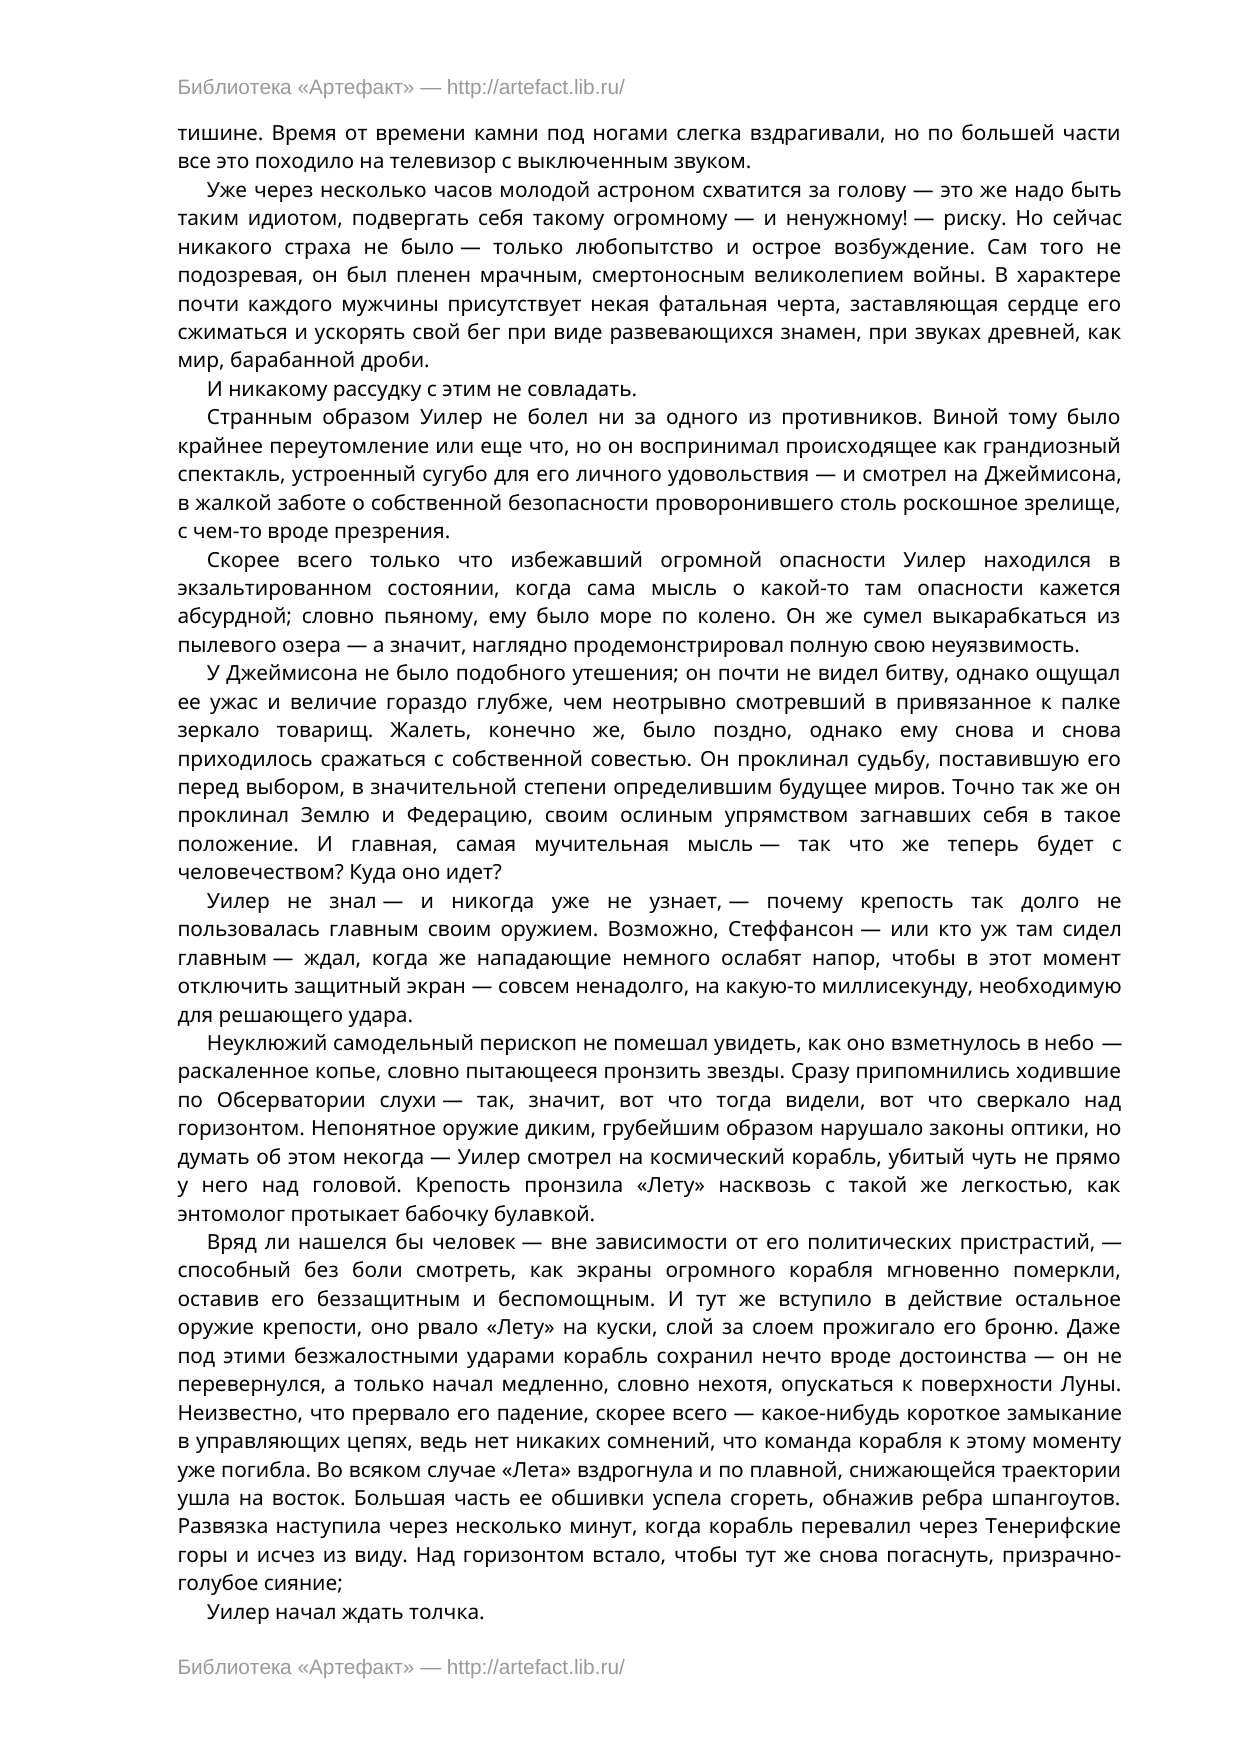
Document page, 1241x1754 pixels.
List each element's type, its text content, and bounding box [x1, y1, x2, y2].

text Странным образом Уилер не болел ни за одного из противников. Виной тому было крайнее переутомление или еще что, но он воспринимал происходящее как грандиозный спектакль, устроенный сугубо для его личного удовольствия — и смотрел на Джеймисона, в жалкой заботе о собственной безопасности проворонившего столь роскошное зрелище, с чем-то вроде презрения. [177, 402, 1122, 545]
text У Джеймисона не было подобного утешения; он почти не видел битву, однако ощущал ее ужас и величие гораздо глубже, чем неотрывно смотревший в привязанное к палке зеркало товарищ. Жалеть, конечно же, было поздно, однако ему снова и снова приходилось сражаться с собственной совестью. Он проклинал судьбу, поставившую его перед выбором, в значительной степени определившим будущее миров. Точно так же он проклинал Землю и Федерацию, своим ослиным упрямством загнавших себя в такое положение. И главная, самая мучительная мысль — так что же теперь будет с человечеством? Куда оно идет? [177, 658, 1122, 886]
text Скорее всего только что избежавший огромной опасности Уилер находился в экзальтированном состоянии, когда сама мысль о какой-то там опасности кажется абсурдной; словно пьяному, ему было море по колено. Он же сумел выкарабкаться из пылевого озера — а значит, наглядно продемонстрировал полную свою неуязвимость. [177, 545, 1122, 658]
text И никакому рассудку с этим не совладать. [177, 374, 1122, 402]
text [177, 118, 1122, 175]
text Уилер начал ждать толчка. [177, 1597, 1122, 1625]
text Уилер не знал — и никогда уже не узнает, — почему крепость так долго не пользовалась главным своим оружием. Возможно, Стеффансон — или кто уж там сидел главным — ждал, когда же нападающие немного ослабят напор, чтобы в этот момент отключить защитный экран — совсем ненадолго, на какую-то миллисекунду, необходимую для решающего удара. [177, 886, 1122, 1028]
text Вряд ли нашелся бы человек — вне зависимости от его политических пристрастий, — способный без боли смотреть, как экраны огромного корабля мгновенно померкли, оставив его беззащитным и беспомощным. И тут же вступило в действие остальное оружие крепости, оно рвало «Лету» на куски, слой за слоем прожигало его броню. Даже под этими безжалостными ударами корабль сохранил нечто вроде достоинства — он не перевернулся, а только начал медленно, словно нехотя, опускаться к поверхности Луны. Неизвестно, что прервало его падение, скорее всего — какое-нибудь короткое замыкание в управляющих цепях, ведь нет никаких сомнений, что команда корабля к этому моменту уже погибла. Во всяком случае «Лета» вздрогнула и по плавной, снижающейся траектории ушла на восток. Большая часть ее обшивки успела сгореть, обнажив ребра шпангоутов. Развязка наступила через несколько минут, когда корабль перевалил через Тенерифские горы и исчез из виду. Над горизонтом встало, чтобы тут же снова погаснуть, призрачно-голубое сияние; [177, 1227, 1122, 1597]
text Неуклюжий самодельный перископ не помешал увидеть, как оно взметнулось в небо — раскаленное копье, словно пытающееся пронзить звезды. Сразу припомнились ходившие по Обсерватории слухи — так, значит, вот что тогда видели, вот что сверкало над горизонтом. Непонятное оружие диким, грубейшим образом нарушало законы оптики, но думать об этом некогда — Уилер смотрел на космический корабль, убитый чуть не прямо у него над головой. Крепость пронзила «Лету» насквозь с такой же легкостью, как энтомолог протыкает бабочку булавкой. [177, 1028, 1122, 1227]
text Уже через несколько часов молодой астроном схватится за голову — это же надо быть таким идиотом, подвергать себя такому огромному — и ненужному! — риску. Но сейчас никакого страха не было — только любопытство и острое возбуждение. Сам того не подозревая, он был пленен мрачным, смертоносным великолепием войны. В характере почти каждого мужчины присутствует некая фатальная черта, заставляющая сердце его сжиматься и ускорять свой бег при виде развевающихся знамен, при звуках древней, как мир, барабанной дроби. [177, 175, 1122, 374]
